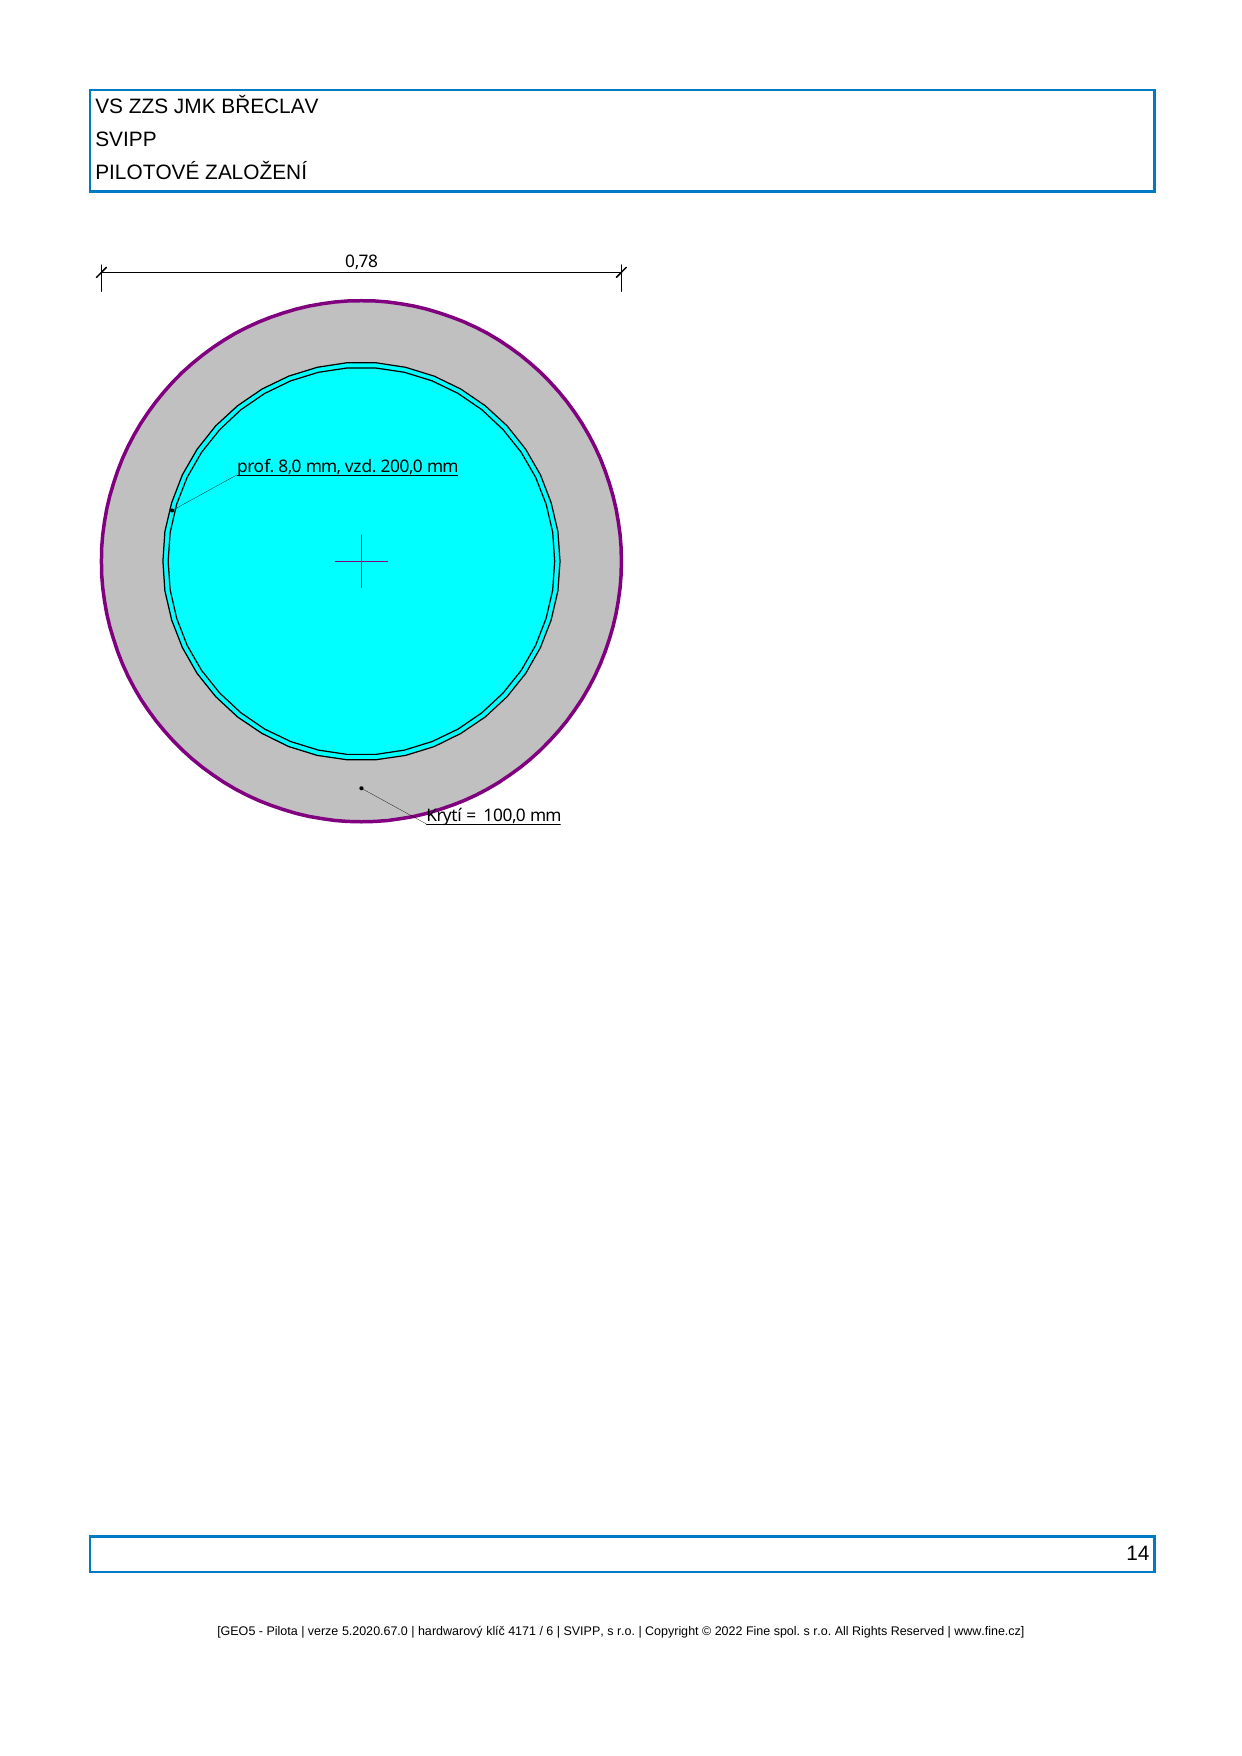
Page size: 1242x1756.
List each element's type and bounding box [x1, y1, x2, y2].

table_header [89, 243, 644, 832]
